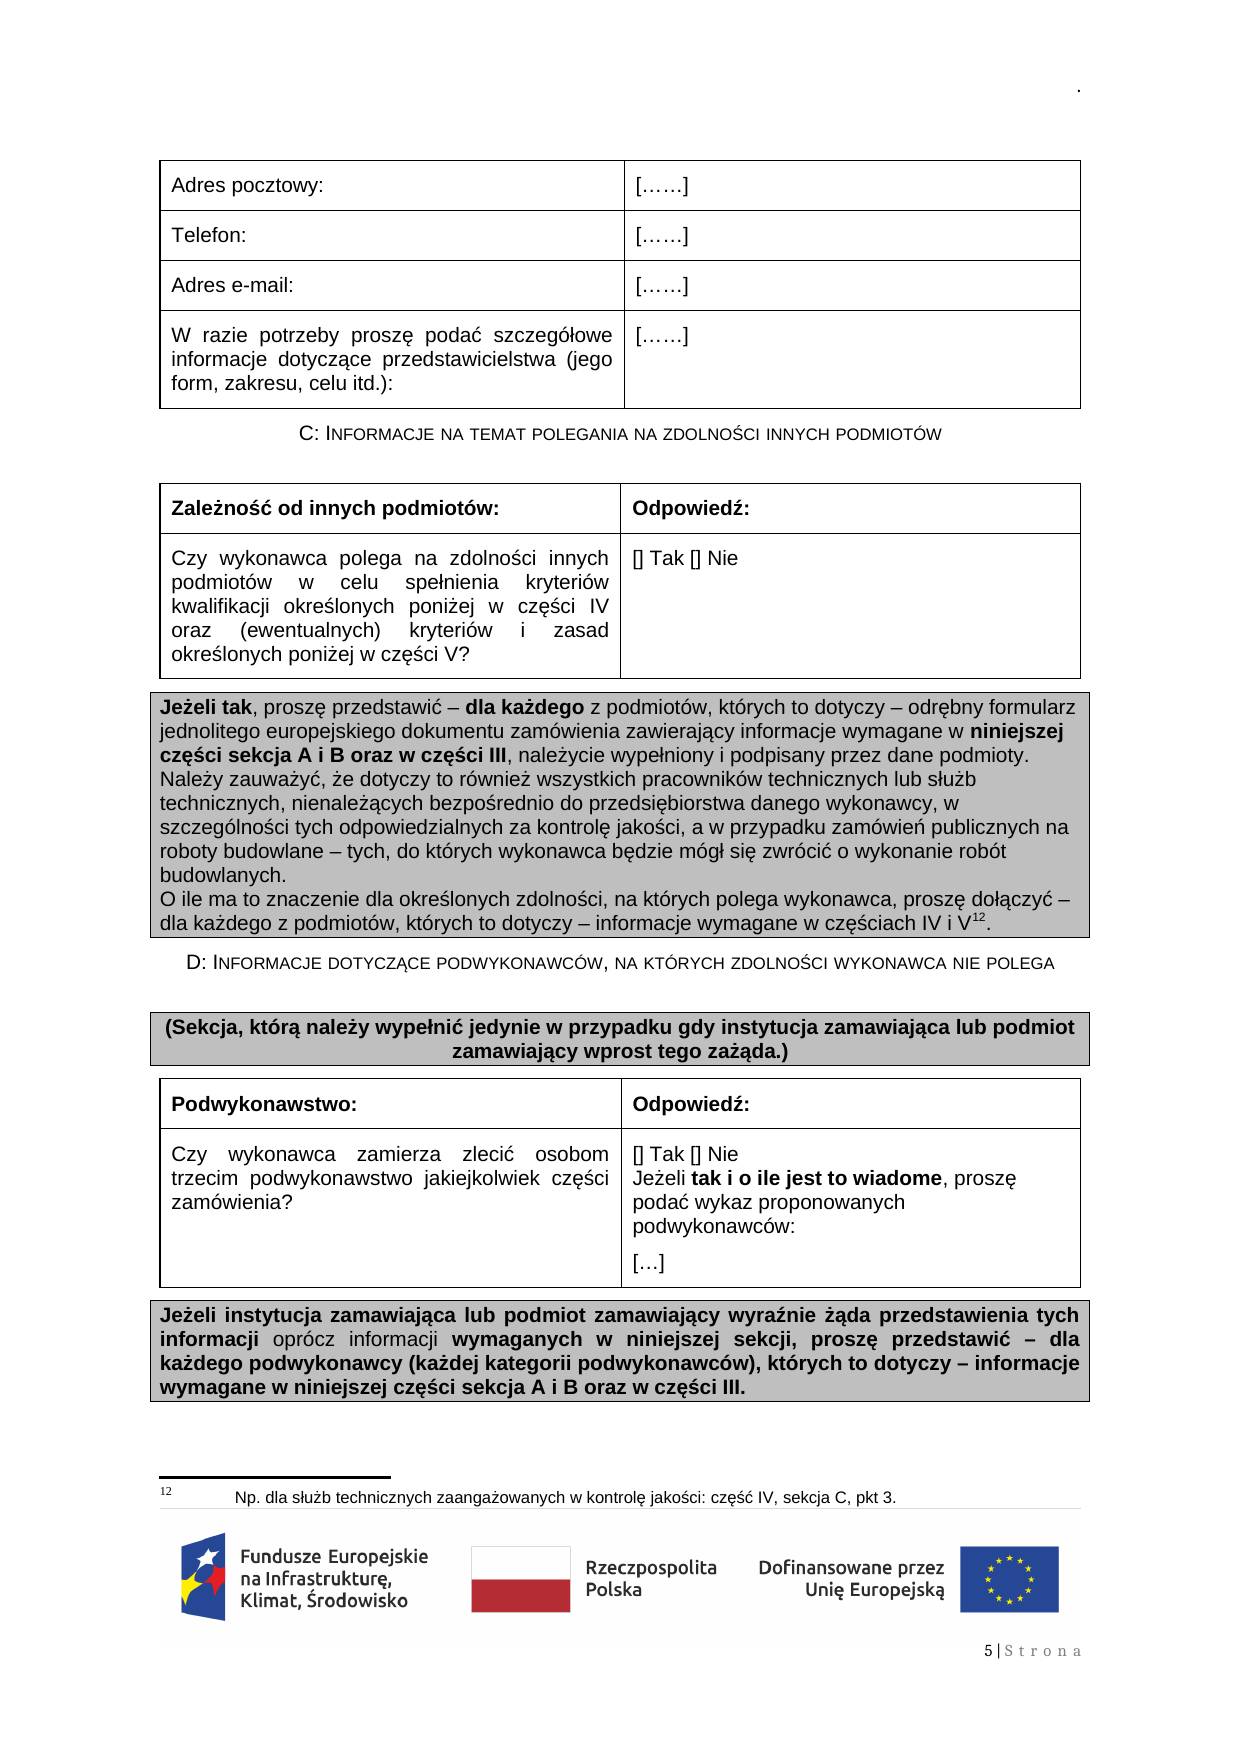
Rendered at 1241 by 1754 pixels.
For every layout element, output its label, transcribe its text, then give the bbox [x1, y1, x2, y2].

table_cell W razie potrzeby proszę podać szczegółowe informacje dotyczące przedstawicielstwa (jego form, zakresu, celu itd.): [161, 311, 624, 407]
table_cell Czy wykonawca zamierza zlecić osobom trzecim podwykonawstwo jakiejkolwiek części zamówienia? [161, 1129, 621, 1287]
text Jeżeli instytucja zamawiająca lub podmiot zamawiający wyraźnie żąda przedstawienia tych informacji oprócz informacji wymaganych w niniejszej sekcji, proszę przedstawić – dla każdego podwykonawcy (każdej kategorii podwykonawców), których to dotyczy – informacje wymagane w niniejszej części sekcja A i B oraz w części III. [151, 1301, 1089, 1401]
table_cell Adres e-mail: [161, 261, 624, 309]
table_header Zależność od innych podmiotów: [161, 484, 620, 532]
table_cell [] Tak [] Nie Jeżeli tak i o ile jest to wiadome, proszę podać wykaz proponowanych podwykonawców: […] [622, 1129, 1080, 1287]
table_header Odpowiedź: [622, 1079, 1080, 1128]
table_cell Telefon: [161, 211, 624, 259]
table_cell [……] [625, 311, 1080, 407]
text C: Informacje na temat polegania na zdolności innych podmiotów [159, 421, 1081, 445]
table_cell [……] [625, 211, 1080, 259]
table_cell Czy wykonawca polega na zdolności innych podmiotów w celu spełnienia kryteriów kwalifikacji określonych poniżej w części IV oraz (ewentualnych) kryteriów i zasad określonych poniżej w części V? [161, 534, 620, 678]
text Jeżeli tak, proszę przedstawić – dla każdego z podmiotów, których to dotyczy – odrębny formularz jednolitego europejskiego dokumentu zamówienia zawierający informacje wymagane w niniejszej części sekcja A i B oraz w części III, należycie wypełniony i podpisany przez dane podmioty. Należy zauważyć, że dotyczy to również wszystkich pracowników technicznych lub służb technicznych, nienależących bezpośrednio do przedsiębiorstwa danego wykonawcy, w szczególności tych odpowiedzialnych za kontrolę jakości, a w przypadku zamówień publicznych na roboty budowlane – tych, do których wykonawca będzie mógł się zwrócić o wykonanie robót budowlanych. O ile ma to znaczenie dla określonych zdolności, na których polega wykonawca, proszę dołączyć – dla każdego z podmiotów, których to dotyczy – informacje wymagane w częściach IV i V. [151, 693, 1089, 937]
table_cell [……] [625, 161, 1080, 209]
text (Sekcja, którą należy wypełnić jedynie w przypadku gdy instytucja zamawiająca lub podmiot zamawiający wprost tego zażąda.) [151, 1013, 1089, 1065]
text D: Informacje dotyczące podwykonawców, na których zdolności wykonawca nie polega [159, 950, 1081, 974]
table_header Odpowiedź: [621, 484, 1080, 532]
table_header Podwykonawstwo: [161, 1079, 621, 1128]
table_cell [] Tak [] Nie [621, 534, 1080, 678]
table_cell Adres pocztowy: [161, 161, 624, 209]
table_cell [……] [625, 261, 1080, 309]
